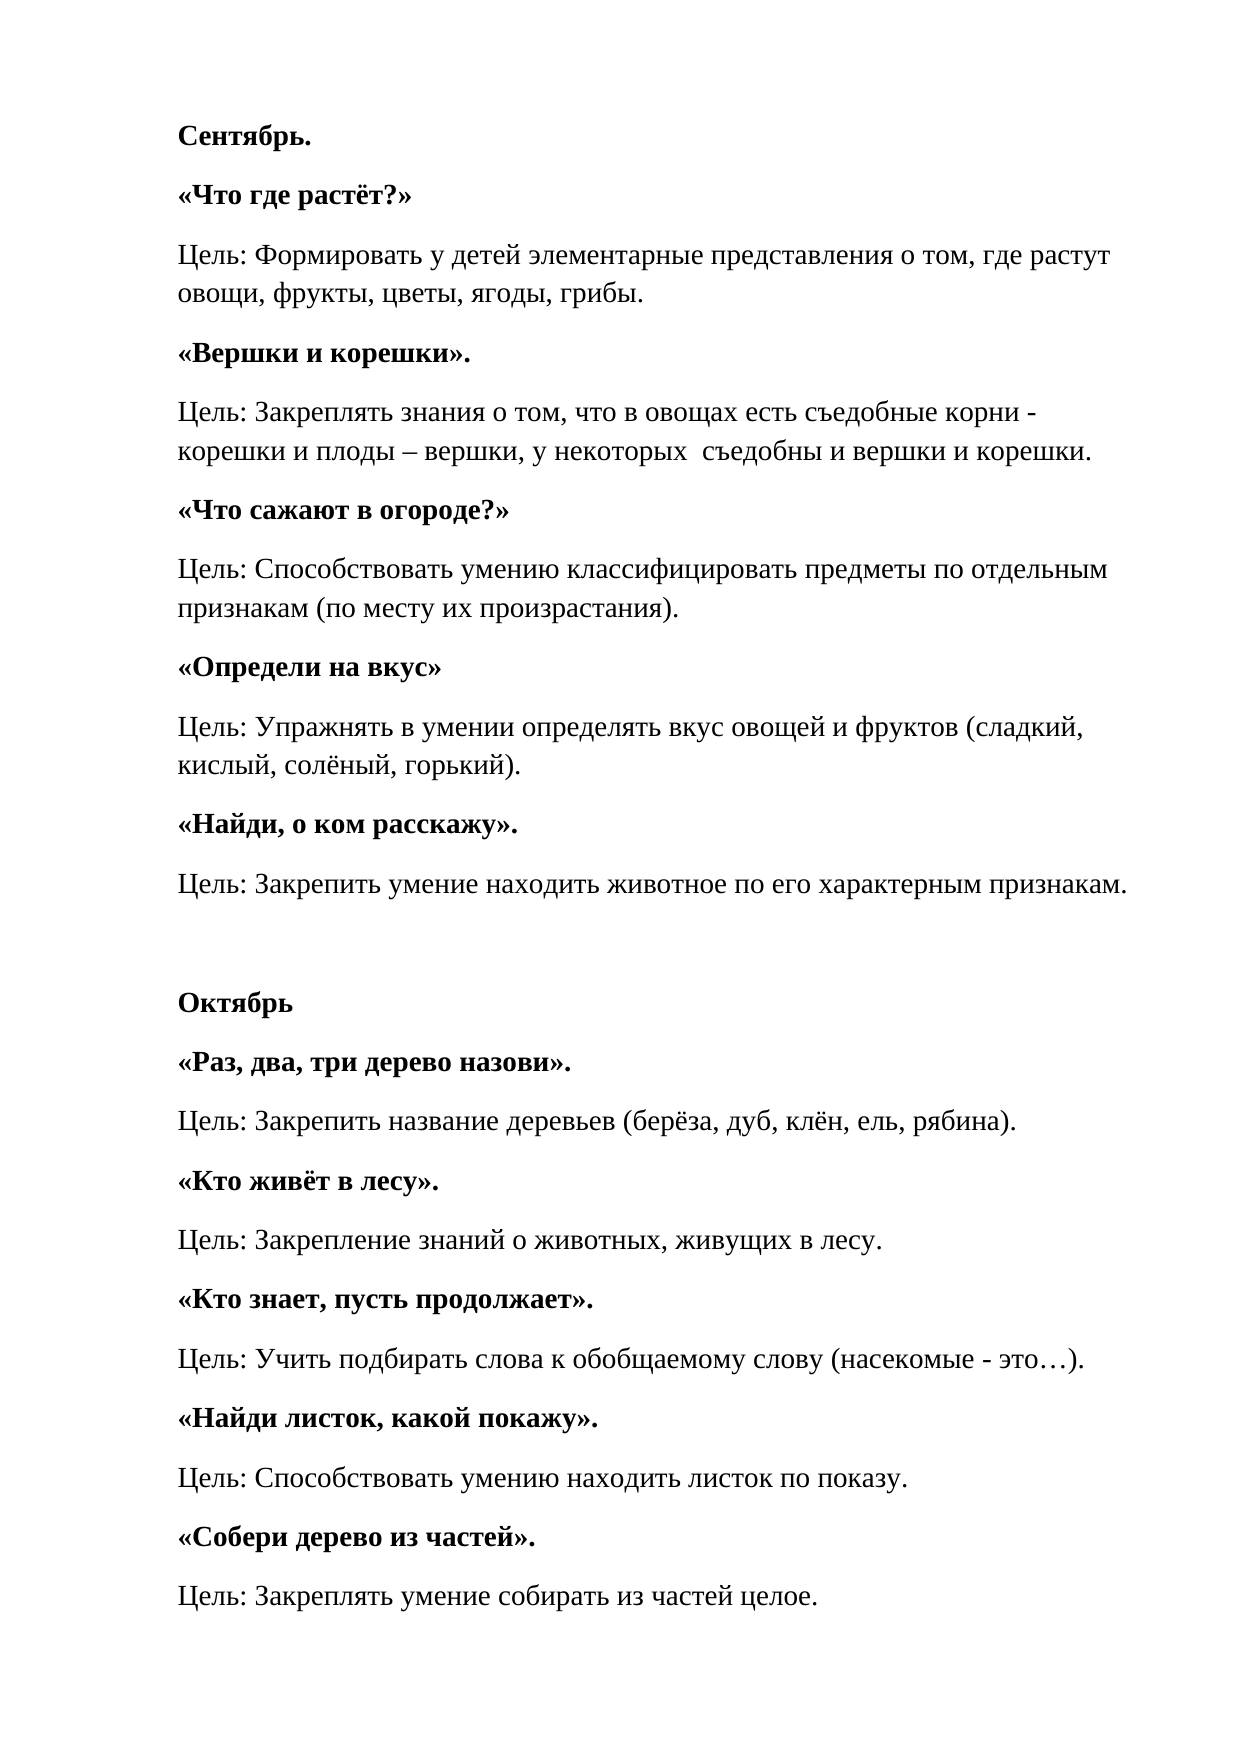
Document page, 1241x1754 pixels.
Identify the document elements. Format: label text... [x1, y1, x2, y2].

text «Найди, о ком расскажу». [177, 807, 1152, 840]
text «Определи на вкус» [177, 649, 1152, 683]
text Цель: Закреплять знания о том, что в овощах есть съедобные корни - корешки и плоды – вершки, у некоторых съедобны и вершки и корешки. [177, 394, 1152, 466]
text Цель: Формировать у детей элементарные представления о том, где растут овощи, фрукты, цветы, ягоды, грибы. [177, 237, 1152, 309]
text «Найди листок, какой покажу». [177, 1400, 1152, 1434]
text Цель: Учить подбирать слова к обобщаемому слову (насекомые - это…). [177, 1341, 1152, 1374]
text Цель: Закрепить умение находить животное по его характерным признакам. [177, 866, 1152, 899]
text Цель: Способствовать умению находить листок по показу. [177, 1460, 1152, 1493]
text Октябрь [177, 985, 1152, 1018]
text «Что где растёт?» [177, 177, 1152, 211]
text «Собери дерево из частей». [177, 1519, 1152, 1553]
text Цель: Закрепить название деревьев (берёза, дуб, клён, ель, рябина). [177, 1103, 1152, 1137]
text Цель: Упражнять в умении определять вкус овощей и фруктов (сладкий, кислый, солёный, горький). [177, 709, 1152, 781]
text «Кто знает, пусть продолжает». [177, 1282, 1152, 1315]
text «Кто живёт в лесу». [177, 1163, 1152, 1196]
text «Что сажают в огороде?» [177, 492, 1152, 526]
text Цель: Закрепление знаний о животных, живущих в лесу. [177, 1222, 1152, 1256]
text Цель: Способствовать умению классифицировать предметы по отдельным признакам (по месту их произрастания). [177, 551, 1152, 623]
text «Вершки и корешки». [177, 335, 1152, 368]
text Сентябрь. [177, 118, 1152, 152]
text «Раз, два, три дерево назови». [177, 1044, 1152, 1078]
text Цель: Закреплять умение собирать из частей целое. [177, 1578, 1152, 1612]
